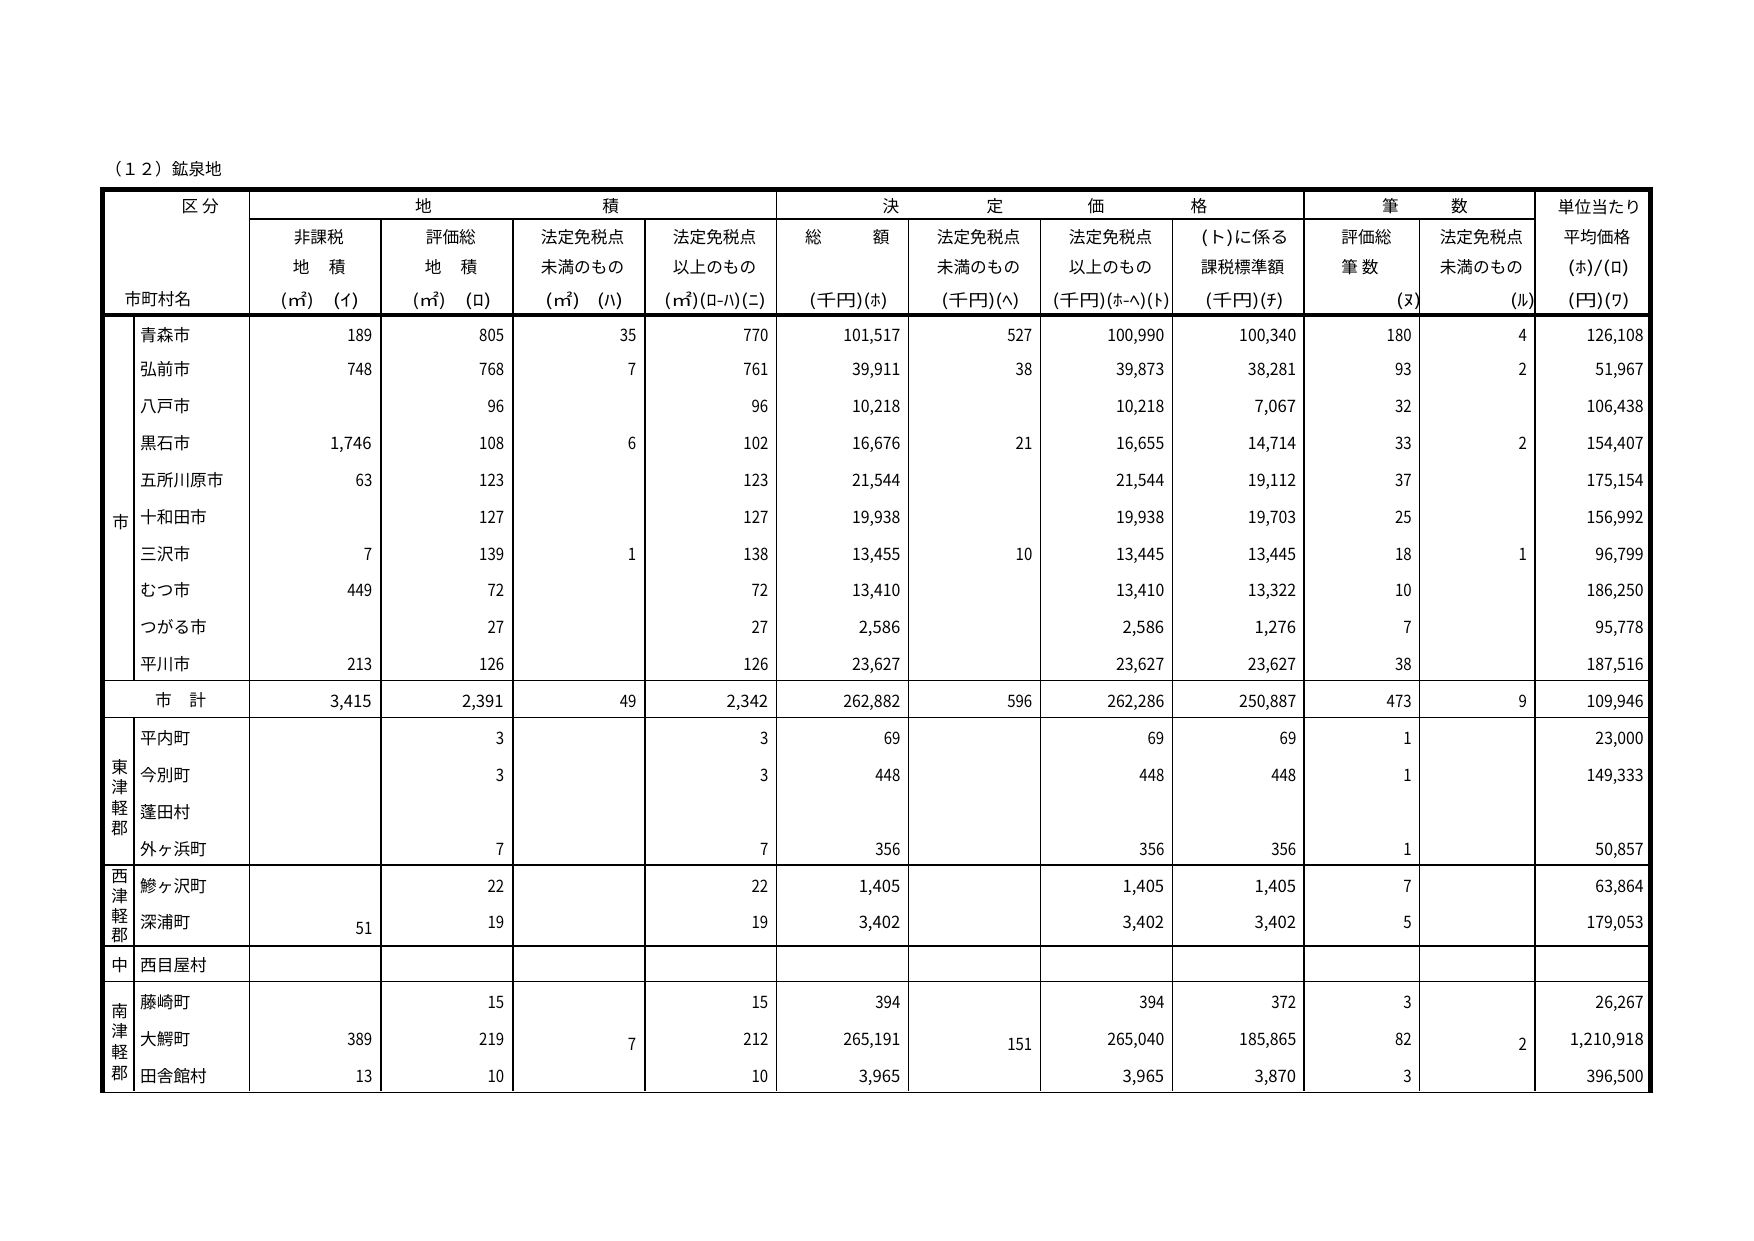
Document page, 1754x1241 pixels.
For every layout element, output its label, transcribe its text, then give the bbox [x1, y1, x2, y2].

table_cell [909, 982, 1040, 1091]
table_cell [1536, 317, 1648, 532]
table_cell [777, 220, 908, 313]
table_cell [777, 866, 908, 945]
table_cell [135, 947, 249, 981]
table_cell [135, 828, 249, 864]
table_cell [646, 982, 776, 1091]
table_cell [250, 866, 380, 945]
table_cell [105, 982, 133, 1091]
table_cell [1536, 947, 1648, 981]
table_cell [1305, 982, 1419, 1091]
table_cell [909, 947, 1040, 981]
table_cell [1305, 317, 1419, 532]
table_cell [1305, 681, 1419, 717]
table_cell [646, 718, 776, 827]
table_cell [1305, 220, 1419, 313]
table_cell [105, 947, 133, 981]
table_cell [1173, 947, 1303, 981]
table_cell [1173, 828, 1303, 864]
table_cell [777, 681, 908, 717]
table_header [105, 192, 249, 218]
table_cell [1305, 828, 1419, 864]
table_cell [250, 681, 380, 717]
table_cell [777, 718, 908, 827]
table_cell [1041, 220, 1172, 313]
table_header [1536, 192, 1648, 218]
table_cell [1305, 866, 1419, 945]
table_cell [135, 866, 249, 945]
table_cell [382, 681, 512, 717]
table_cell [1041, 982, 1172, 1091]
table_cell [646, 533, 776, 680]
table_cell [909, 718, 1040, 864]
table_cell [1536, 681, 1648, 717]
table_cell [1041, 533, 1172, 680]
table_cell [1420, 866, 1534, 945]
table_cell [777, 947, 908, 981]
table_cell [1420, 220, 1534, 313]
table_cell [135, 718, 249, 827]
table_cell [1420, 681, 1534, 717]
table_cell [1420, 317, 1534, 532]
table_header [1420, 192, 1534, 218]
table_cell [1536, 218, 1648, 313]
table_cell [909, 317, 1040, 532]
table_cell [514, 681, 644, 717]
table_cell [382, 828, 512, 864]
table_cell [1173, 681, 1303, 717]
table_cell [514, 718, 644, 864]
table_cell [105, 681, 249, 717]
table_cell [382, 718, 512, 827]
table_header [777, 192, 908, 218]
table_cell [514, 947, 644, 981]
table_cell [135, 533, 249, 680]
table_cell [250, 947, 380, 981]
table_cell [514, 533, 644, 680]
text （１２）鉱泉地 [105, 156, 1668, 180]
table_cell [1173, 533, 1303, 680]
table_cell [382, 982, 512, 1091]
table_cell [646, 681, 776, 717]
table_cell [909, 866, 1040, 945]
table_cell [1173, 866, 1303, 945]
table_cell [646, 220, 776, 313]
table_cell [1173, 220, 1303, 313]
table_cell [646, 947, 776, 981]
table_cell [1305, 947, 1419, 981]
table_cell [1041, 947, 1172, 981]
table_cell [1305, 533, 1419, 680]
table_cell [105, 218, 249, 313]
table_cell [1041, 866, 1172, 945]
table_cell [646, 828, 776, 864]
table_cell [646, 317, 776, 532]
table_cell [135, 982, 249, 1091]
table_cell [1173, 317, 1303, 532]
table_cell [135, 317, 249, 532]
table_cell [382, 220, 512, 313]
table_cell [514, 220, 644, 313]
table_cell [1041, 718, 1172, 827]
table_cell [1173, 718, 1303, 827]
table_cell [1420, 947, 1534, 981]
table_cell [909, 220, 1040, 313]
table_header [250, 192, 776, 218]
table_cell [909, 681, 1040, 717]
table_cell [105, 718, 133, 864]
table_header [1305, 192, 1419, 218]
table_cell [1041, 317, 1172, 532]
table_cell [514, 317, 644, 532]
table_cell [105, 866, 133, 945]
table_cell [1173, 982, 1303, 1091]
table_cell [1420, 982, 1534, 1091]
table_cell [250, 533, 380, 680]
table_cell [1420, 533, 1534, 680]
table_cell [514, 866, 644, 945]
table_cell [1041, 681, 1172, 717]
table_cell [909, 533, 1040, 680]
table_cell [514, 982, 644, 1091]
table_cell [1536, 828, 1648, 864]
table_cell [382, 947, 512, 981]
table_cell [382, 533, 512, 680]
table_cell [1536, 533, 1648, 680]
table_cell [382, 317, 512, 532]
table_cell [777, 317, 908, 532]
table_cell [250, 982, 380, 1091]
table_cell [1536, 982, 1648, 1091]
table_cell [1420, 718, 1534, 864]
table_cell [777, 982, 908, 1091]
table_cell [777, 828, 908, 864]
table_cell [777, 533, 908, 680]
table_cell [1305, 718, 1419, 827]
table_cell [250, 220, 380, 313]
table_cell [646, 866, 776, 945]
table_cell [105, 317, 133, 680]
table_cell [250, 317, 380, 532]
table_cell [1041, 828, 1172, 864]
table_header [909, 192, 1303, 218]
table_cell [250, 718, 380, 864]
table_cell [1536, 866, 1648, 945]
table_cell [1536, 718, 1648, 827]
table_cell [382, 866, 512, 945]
